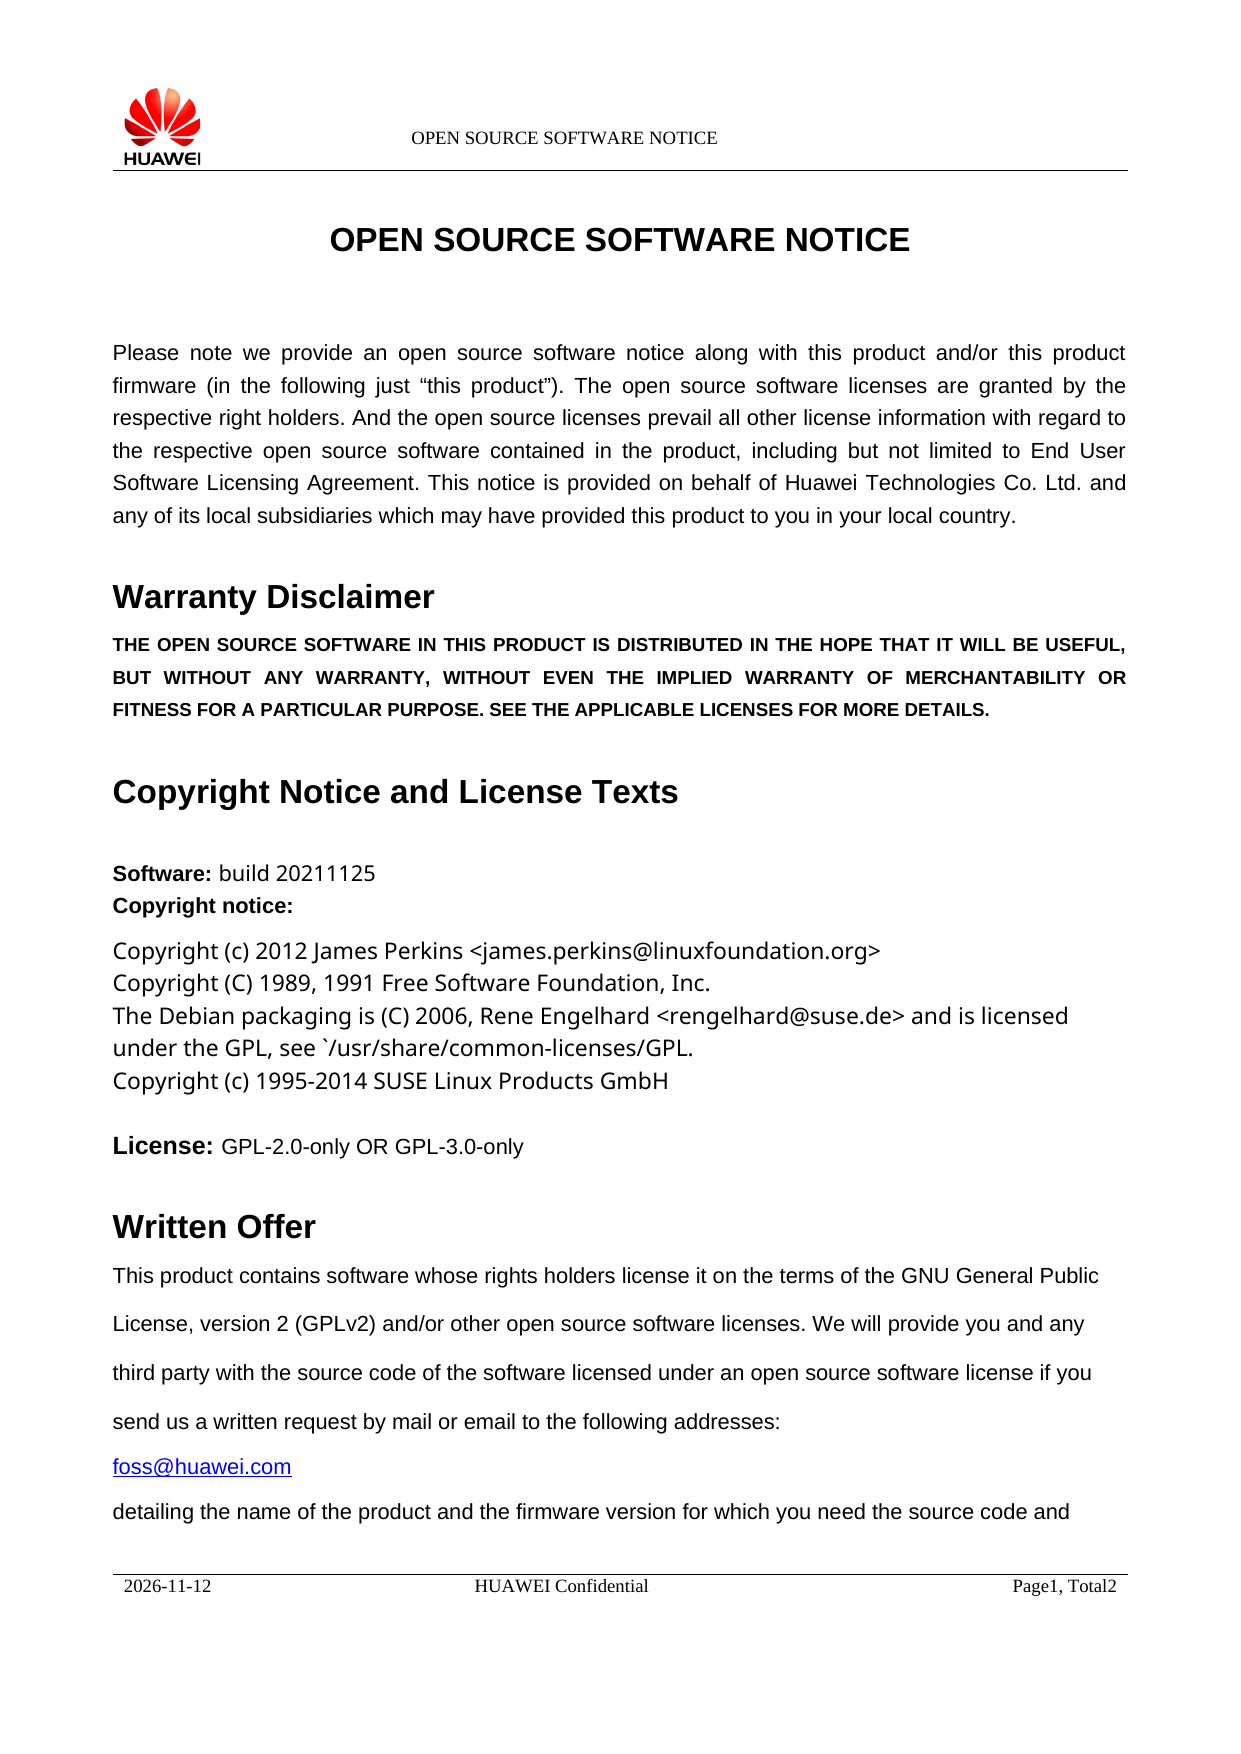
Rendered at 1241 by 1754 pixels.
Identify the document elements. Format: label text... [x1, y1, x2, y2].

text Copyright Notice and License Texts [112, 759, 1128, 824]
text Please note we provide an open source software notice along with this product and/or this product firmware (in the following just “this product”). The open source software licenses are granted by the respective right holders. And the open source licenses prevail all other license information with regard to the respective open source software contained in the product, including but not limited to End User Software Licensing Agreement. This notice is provided on behalf of Huawei Technologies Co. Ltd. and any of its local subsidiaries which may have provided this product to you in your local country. [112, 336, 1128, 531]
text Copyright (c) 2012 James Perkins <james.perkins@linuxfoundation.org> Copyright (C) 1989, 1991 Free Software Foundation, Inc. The Debian packaging is (C) 2006, Rene Engelhard <rengelhard@suse.de> and is licensed under the GPL, see `/usr/share/common-licenses/GPL. Copyright (c) 1995-2014 SUSE Linux Products GmbH [112, 934, 1128, 1129]
text OPEN SOURCE SOFTWARE NOTICE [112, 206, 1128, 271]
text detailing the name of the product and the firmware version for which you need the source code and indicating how we can contact you. [112, 1495, 1128, 1528]
text License: GPL-2.0-only OR GPL-3.0-only [112, 1129, 1128, 1161]
text Warranty Disclaimer [112, 564, 1128, 629]
text Written Offer [112, 1194, 1128, 1259]
text foss@huawei.com [112, 1450, 1128, 1483]
title Software: build 20211125 [112, 856, 1128, 889]
text The open source software in this product is distributed in the hope that it will be useful, but WITHOUT ANY WARRANTY, without even the implied warranty of MERCHANTABILITY or FITNESS FOR A PARTICULAR PURPOSE. See the applicable licenses for more details. [112, 629, 1128, 726]
picture [124, 88, 201, 165]
text This product contains software whose rights holders license it on the terms of the GNU General Public License, version 2 (GPLv2) and/or other open source software licenses. We will provide you and any third party with the source code of the software licensed under an open source software license if you send us a written request by mail or email to the following addresses: [112, 1259, 1128, 1438]
text Copyright notice: [112, 889, 1128, 921]
